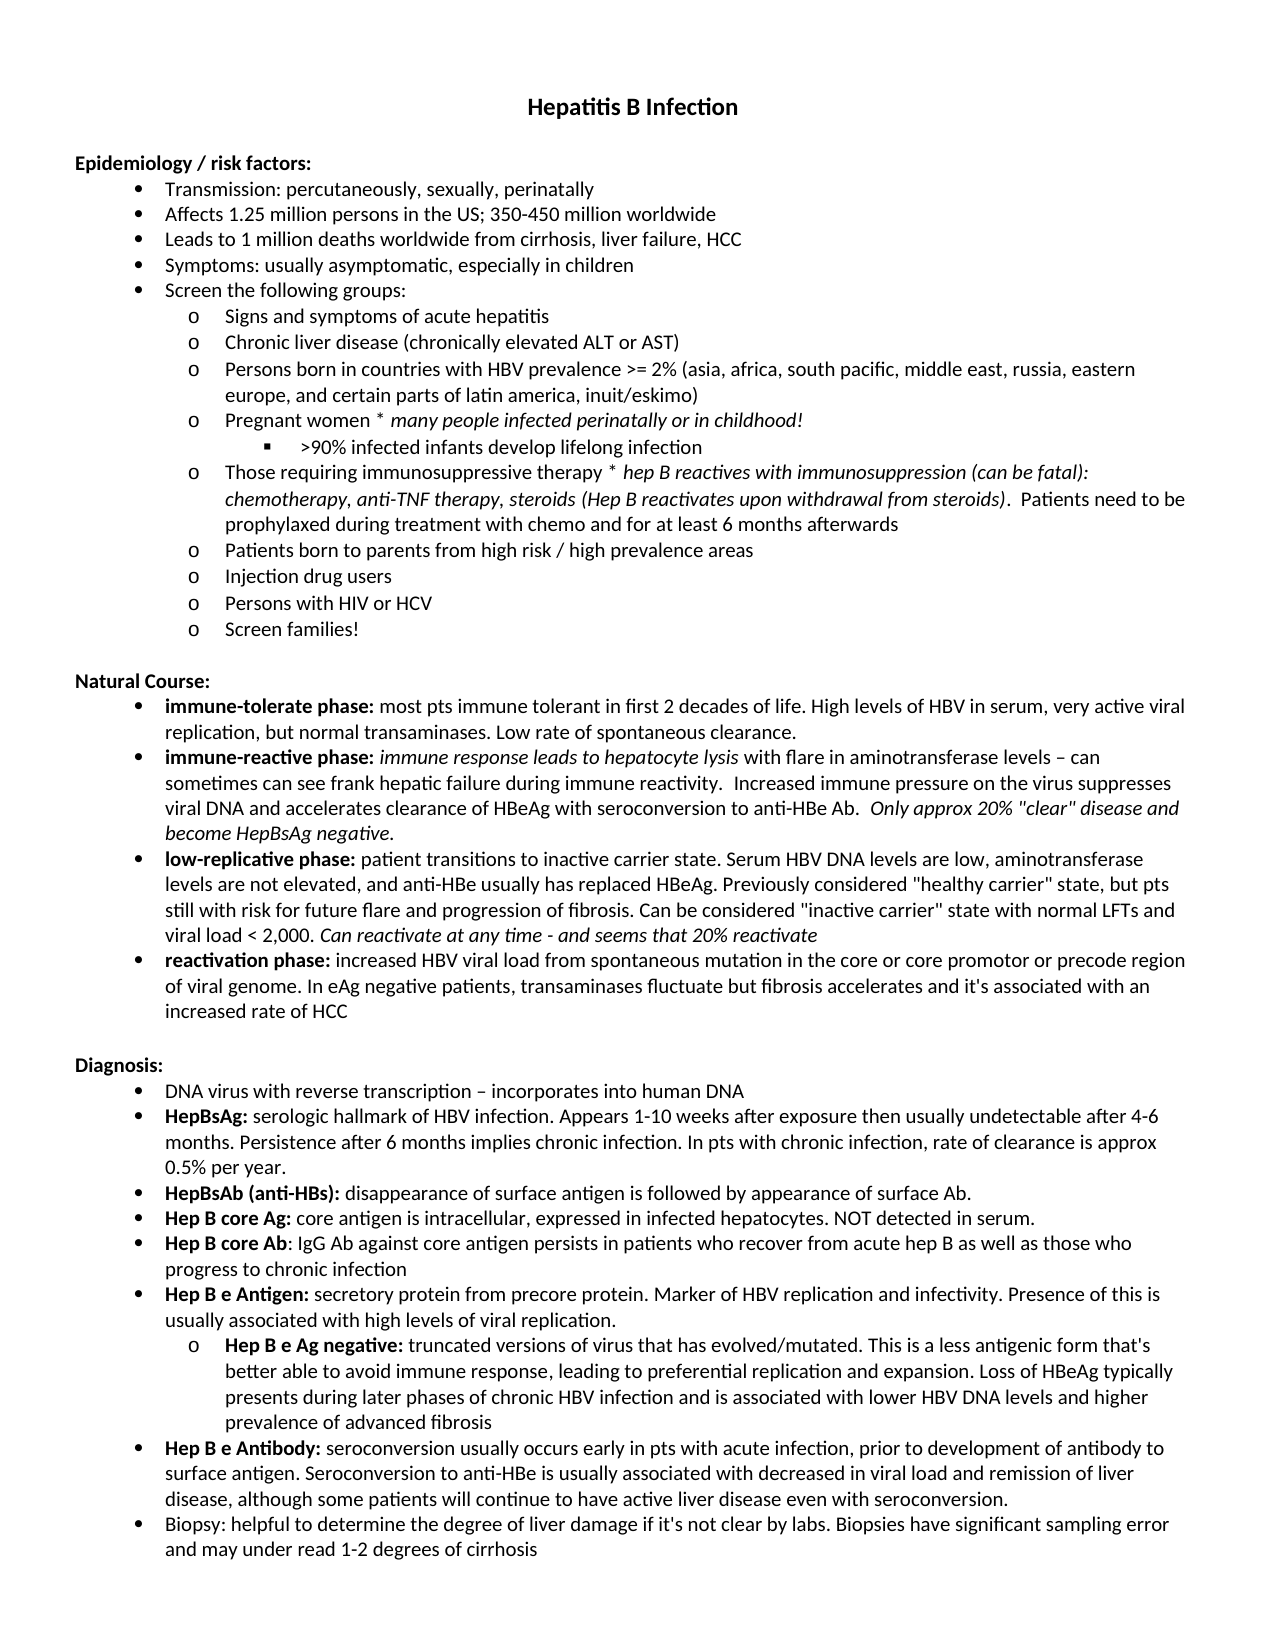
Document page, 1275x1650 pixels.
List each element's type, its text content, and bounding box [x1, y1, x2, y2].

list DNA virus with reverse transcription – incorporates into human DNA [135, 1078, 1191, 1103]
list reactivation phase: increased HBV viral load from spontaneous mutation in the core or core promotor or precode region of viral genome. In eAg negative patients, transaminases fluctuate but fibrosis accelerates and it's associated with an increased rate of HCC [135, 948, 1191, 1053]
list Injection drug users [187, 563, 1191, 590]
list Leads to 1 million deaths worldwide from cirrhosis, liver failure, HCC [135, 227, 1191, 252]
list Hep B core Ab: IgG Ab against core antigen persists in patients who recover from acute hep B as well as those who progress to chronic infection [135, 1231, 1191, 1281]
list immune-reactive phase: immune response leads to hepatocyte lysis with flare in aminotransferase levels – can sometimes can see frank hepatic failure during immune reactivity. Increased immune pressure on the virus suppresses viral DNA and accelerates clearance of HBeAg with seroconversion to anti-HBe Ab. Only approx 20% "clear" disease and become HepBsAg negative. [135, 744, 1191, 846]
list >90% infected infants develop lifelong infection [262, 434, 1191, 459]
list Those requiring immunosuppressive therapy * hep B reactives with immunosuppression (can be fatal): chemotherapy, anti-TNF therapy, steroids (Hep B reactivates upon withdrawal from steroids). Patients need to be prophylaxed during treatment with chemo and for at least 6 months afterwards [187, 459, 1191, 537]
list Pregnant women * many people infected perinatally or in childhood! [187, 408, 1191, 434]
list Screen the following groups: [135, 277, 1191, 303]
list Signs and symptoms of acute hepatitis [187, 303, 1191, 329]
list Hep B e Antibody: seroconversion usually occurs early in pts with acute infection, prior to development of antibody to surface antigen. Seroconversion to anti-HBe is usually associated with decreased in viral load and remission of liver disease, although some patients will continue to have active liver disease even with seroconversion. [135, 1435, 1191, 1511]
list Hep B core Ag: core antigen is intracellular, expressed in infected hepatocytes. NOT detected in serum. [135, 1205, 1191, 1231]
list Screen families! [187, 616, 1191, 643]
list Symptoms: usually asymptomatic, especially in children [135, 252, 1191, 277]
text Natural Course: [75, 668, 1191, 693]
list Chronic liver disease (chronically elevated ALT or AST) [187, 329, 1191, 356]
text Diagnosis: [75, 1053, 1191, 1078]
list Affects 1.25 million persons in the US; 350-450 million worldwide [135, 201, 1191, 227]
list HepBsAb (anti-HBs): disappearance of surface antigen is followed by appearance of surface Ab. [135, 1180, 1191, 1205]
list Hep B e Antigen: secretory protein from precore protein. Marker of HBV replication and infectivity. Presence of this is usually associated with high levels of viral replication. [135, 1281, 1191, 1332]
list Hep B e Ag negative: truncated versions of virus that has evolved/mutated. This is a less antigenic form that's better able to avoid immune response, leading to preferential replication and expansion. Loss of HBeAg typically presents during later phases of chronic HBV infection and is associated with lower HBV DNA levels and higher prevalence of advanced fibrosis [187, 1332, 1191, 1435]
list immune-tolerate phase: most pts immune tolerant in first 2 decades of life. High levels of HBV in serum, very active viral replication, but normal transaminases. Low rate of spontaneous clearance. [135, 693, 1191, 744]
list Transmission: percutaneously, sexually, perinatally [135, 176, 1191, 201]
text Hepatitis B Infection [75, 91, 1191, 150]
text Epidemiology / risk factors: [75, 150, 1191, 176]
list Biopsy: helpful to determine the degree of liver damage if it's not clear by labs. Biopsies have significant sampling error and may under read 1-2 degrees of cirrhosis [135, 1511, 1191, 1591]
list Patients born to parents from high risk / high prevalence areas [187, 537, 1191, 563]
list HepBsAg: serologic hallmark of HBV infection. Appears 1-10 weeks after exposure then usually undetectable after 4-6 months. Persistence after 6 months implies chronic infection. In pts with chronic infection, rate of clearance is approx 0.5% per year. [135, 1103, 1191, 1180]
list Persons born in countries with HBV prevalence >= 2% (asia, africa, south pacific, middle east, russia, eastern europe, and certain parts of latin america, inuit/eskimo) [187, 356, 1191, 408]
list Persons with HIV or HCV [187, 590, 1191, 616]
list low-replicative phase: patient transitions to inactive carrier state. Serum HBV DNA levels are low, aminotransferase levels are not elevated, and anti-HBe usually has replaced HBeAg. Previously considered "healthy carrier" state, but pts still with risk for future flare and progression of fibrosis. Can be considered "inactive carrier" state with normal LFTs and viral load < 2,000. Can reactivate at any time - and seems that 20% reactivate [135, 846, 1191, 948]
